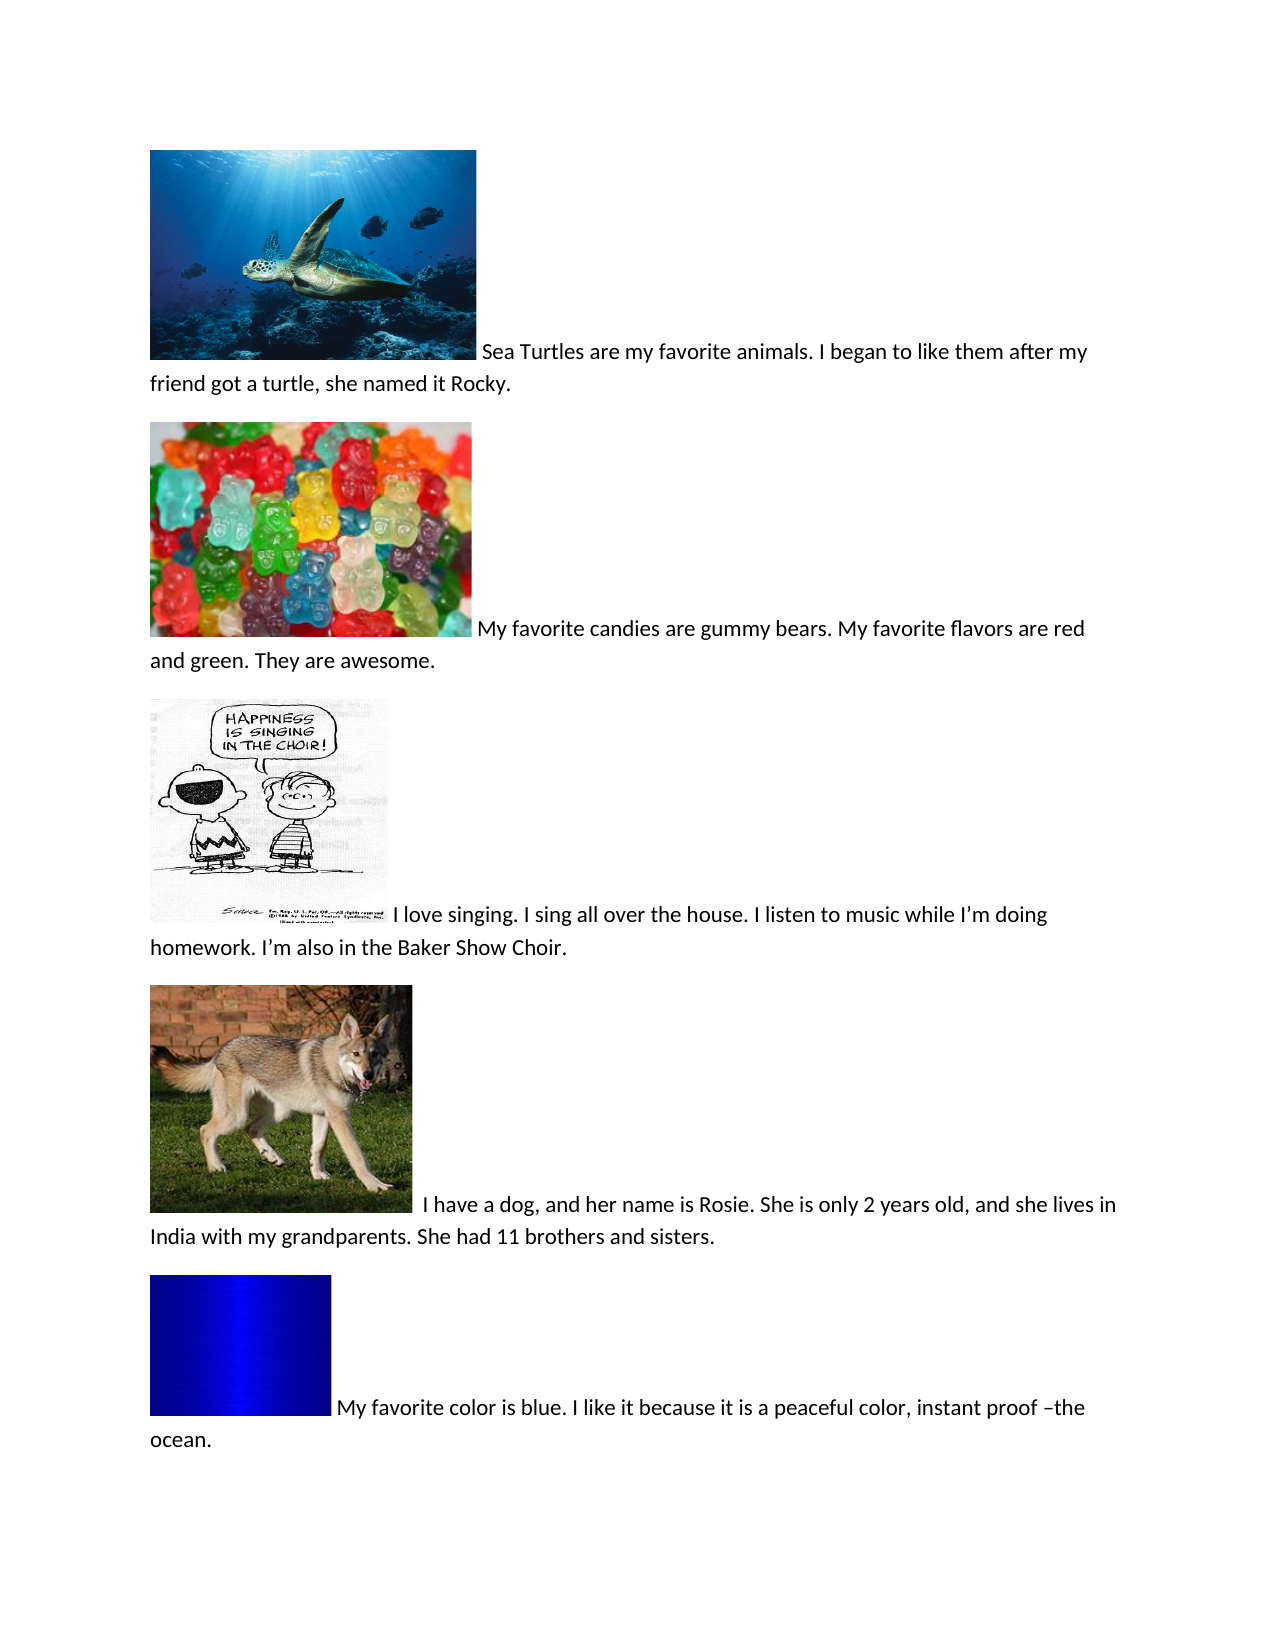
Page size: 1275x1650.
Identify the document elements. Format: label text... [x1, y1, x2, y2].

text I love singing. I sing all over the house. I listen to music while I’m doing homework. I’m also in the Baker Show Choir. [150, 699, 1125, 961]
picture [150, 1275, 332, 1416]
text I have a dog, and her name is Rosie. She is only 2 years old, and she lives in India with my grandparents. She had 11 brothers and sisters. [150, 986, 1125, 1250]
picture [150, 422, 472, 637]
picture [206, 343, 220, 347]
picture [222, 322, 241, 332]
text My favorite color is blue. I like it because it is a peaceful color, instant proof –the ocean. [150, 1275, 1125, 1454]
picture [150, 699, 388, 923]
picture [150, 150, 477, 360]
picture [181, 350, 199, 360]
picture [150, 985, 413, 1213]
